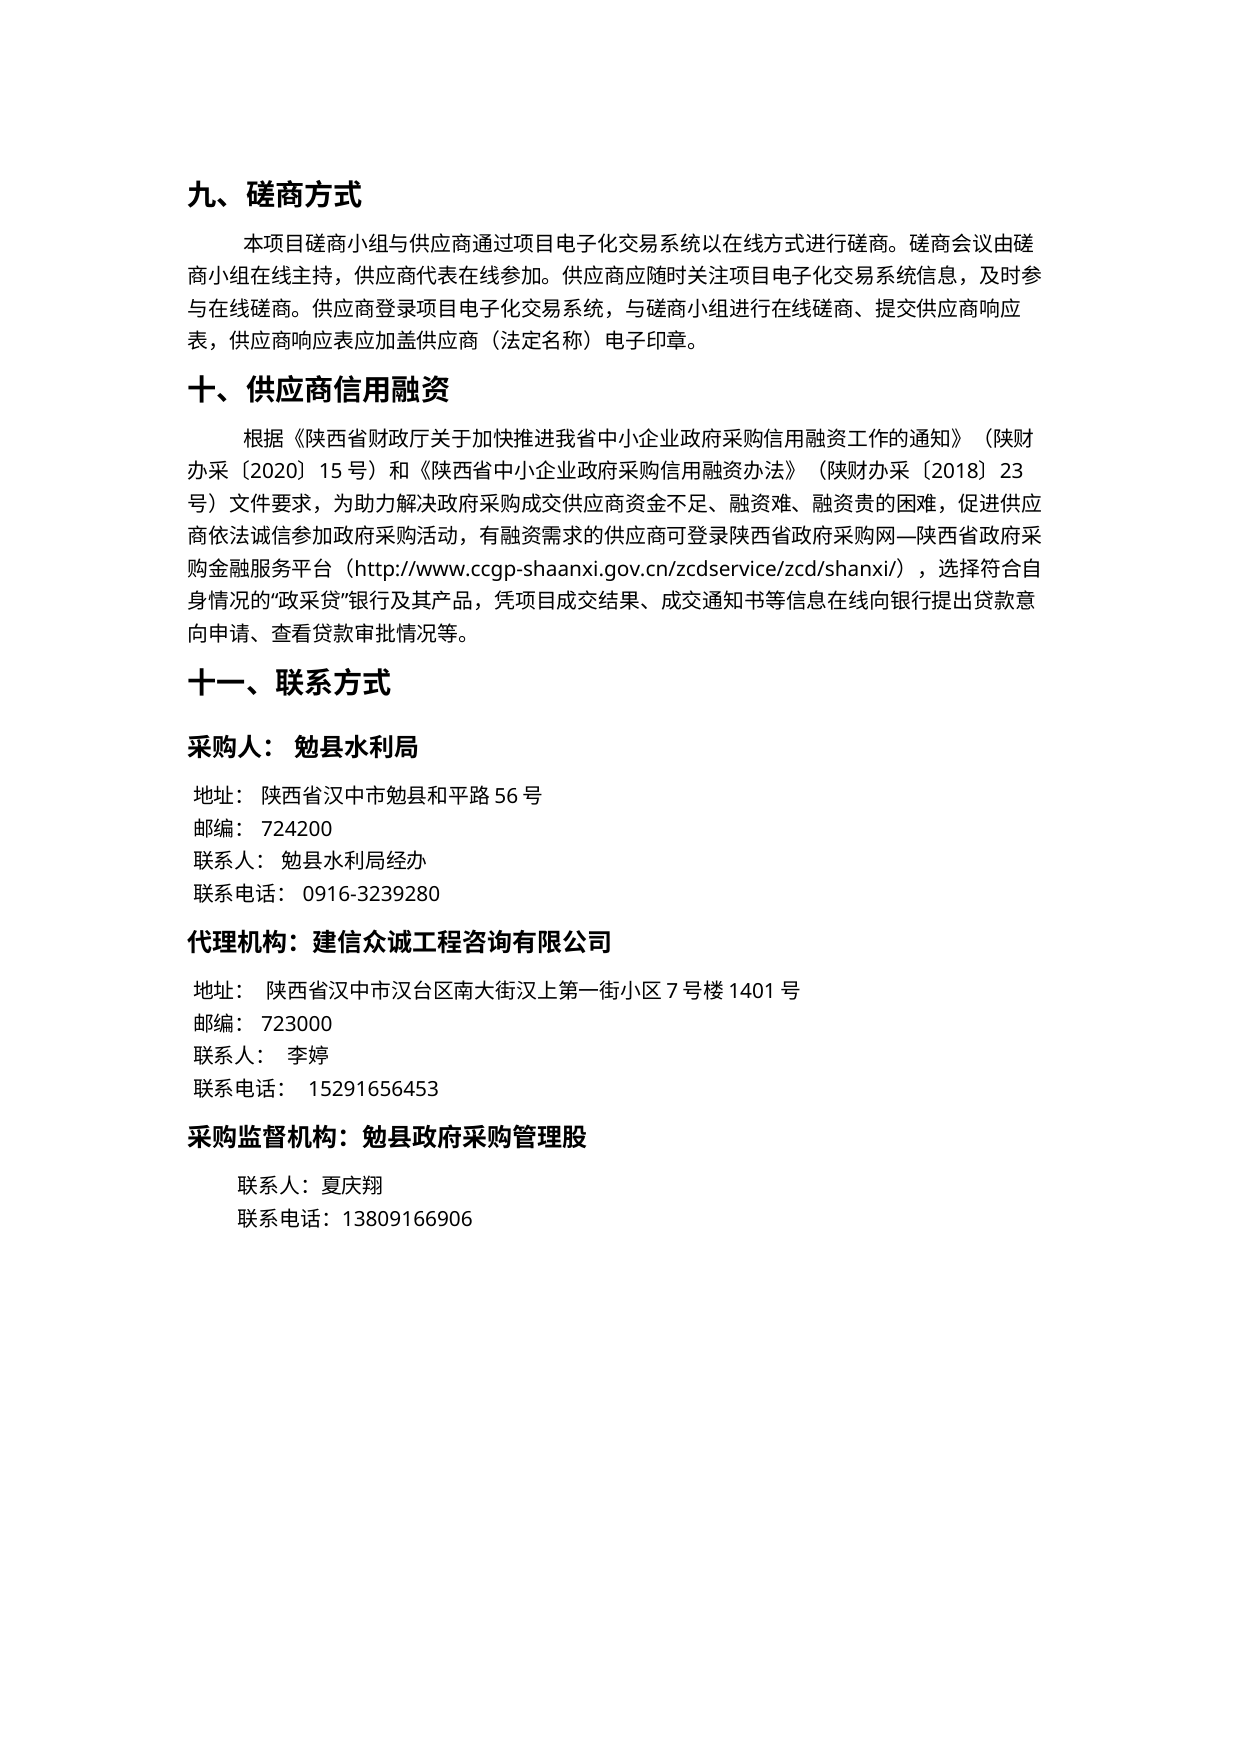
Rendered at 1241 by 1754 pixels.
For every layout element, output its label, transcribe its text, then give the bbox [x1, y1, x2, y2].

text 联系人： 勉县水利局经办 [187, 844, 1053, 877]
text 联系电话： 0916-3239280 [187, 877, 1053, 909]
text 九、磋商方式 [187, 162, 1053, 227]
text 联系电话： 15291656453 [187, 1072, 1053, 1104]
text 本项目磋商小组与供应商通过项目电子化交易系统以在线方式进行磋商。磋商会议由磋商小组在线主持，供应商代表在线参加。供应商应随时关注项目电子化交易系统信息，及时参与在线磋商。供应商登录项目电子化交易系统，与磋商小组进行在线磋商、提交供应商响应表，供应商响应表应加盖供应商（法定名称）电子印章。 [187, 227, 1053, 357]
text 邮编： 723000 [187, 1007, 1053, 1039]
text 联系人：夏庆翔 [187, 1169, 1053, 1202]
text 联系人： 李婷 [187, 1039, 1053, 1072]
text 联系电话：13809166906 [187, 1202, 1053, 1234]
text 十、供应商信用融资 [187, 357, 1053, 422]
text 采购监督机构：勉县政府采购管理股 [187, 1104, 1053, 1169]
text 代理机构：建信众诚工程咨询有限公司 [187, 909, 1053, 974]
text 地址： 陕西省汉中市汉台区南大街汉上第一街小区7号楼1401号 [187, 974, 1053, 1007]
text 邮编： 724200 [187, 812, 1053, 844]
text 采购人： 勉县水利局 [187, 714, 1053, 779]
text 地址： 陕西省汉中市勉县和平路56号 [187, 779, 1053, 812]
text 根据《陕西省财政厅关于加快推进我省中小企业政府采购信用融资工作的通知》（陕财办采〔2020〕15 号）和《陕西省中小企业政府采购信用融资办法》（陕财办采〔2018〕23 号）文件要求，为助力解决政府采购成交供应商资金不足、融资难、融资贵的困难，促进供应商依法诚信参加政府采购活动，有融资需求的供应商可登录陕西省政府采购网—陕西省政府采购金融服务平台（http://www.ccgp-shaanxi.gov.cn/zcdservice/zcd/shanxi/），选择符合自身情况的“政采贷”银行及其产品，凭项目成交结果、成交通知书等信息在线向银行提出贷款意向申请、查看贷款审批情况等。 [187, 422, 1053, 649]
text 十一、联系方式 [187, 649, 1053, 714]
